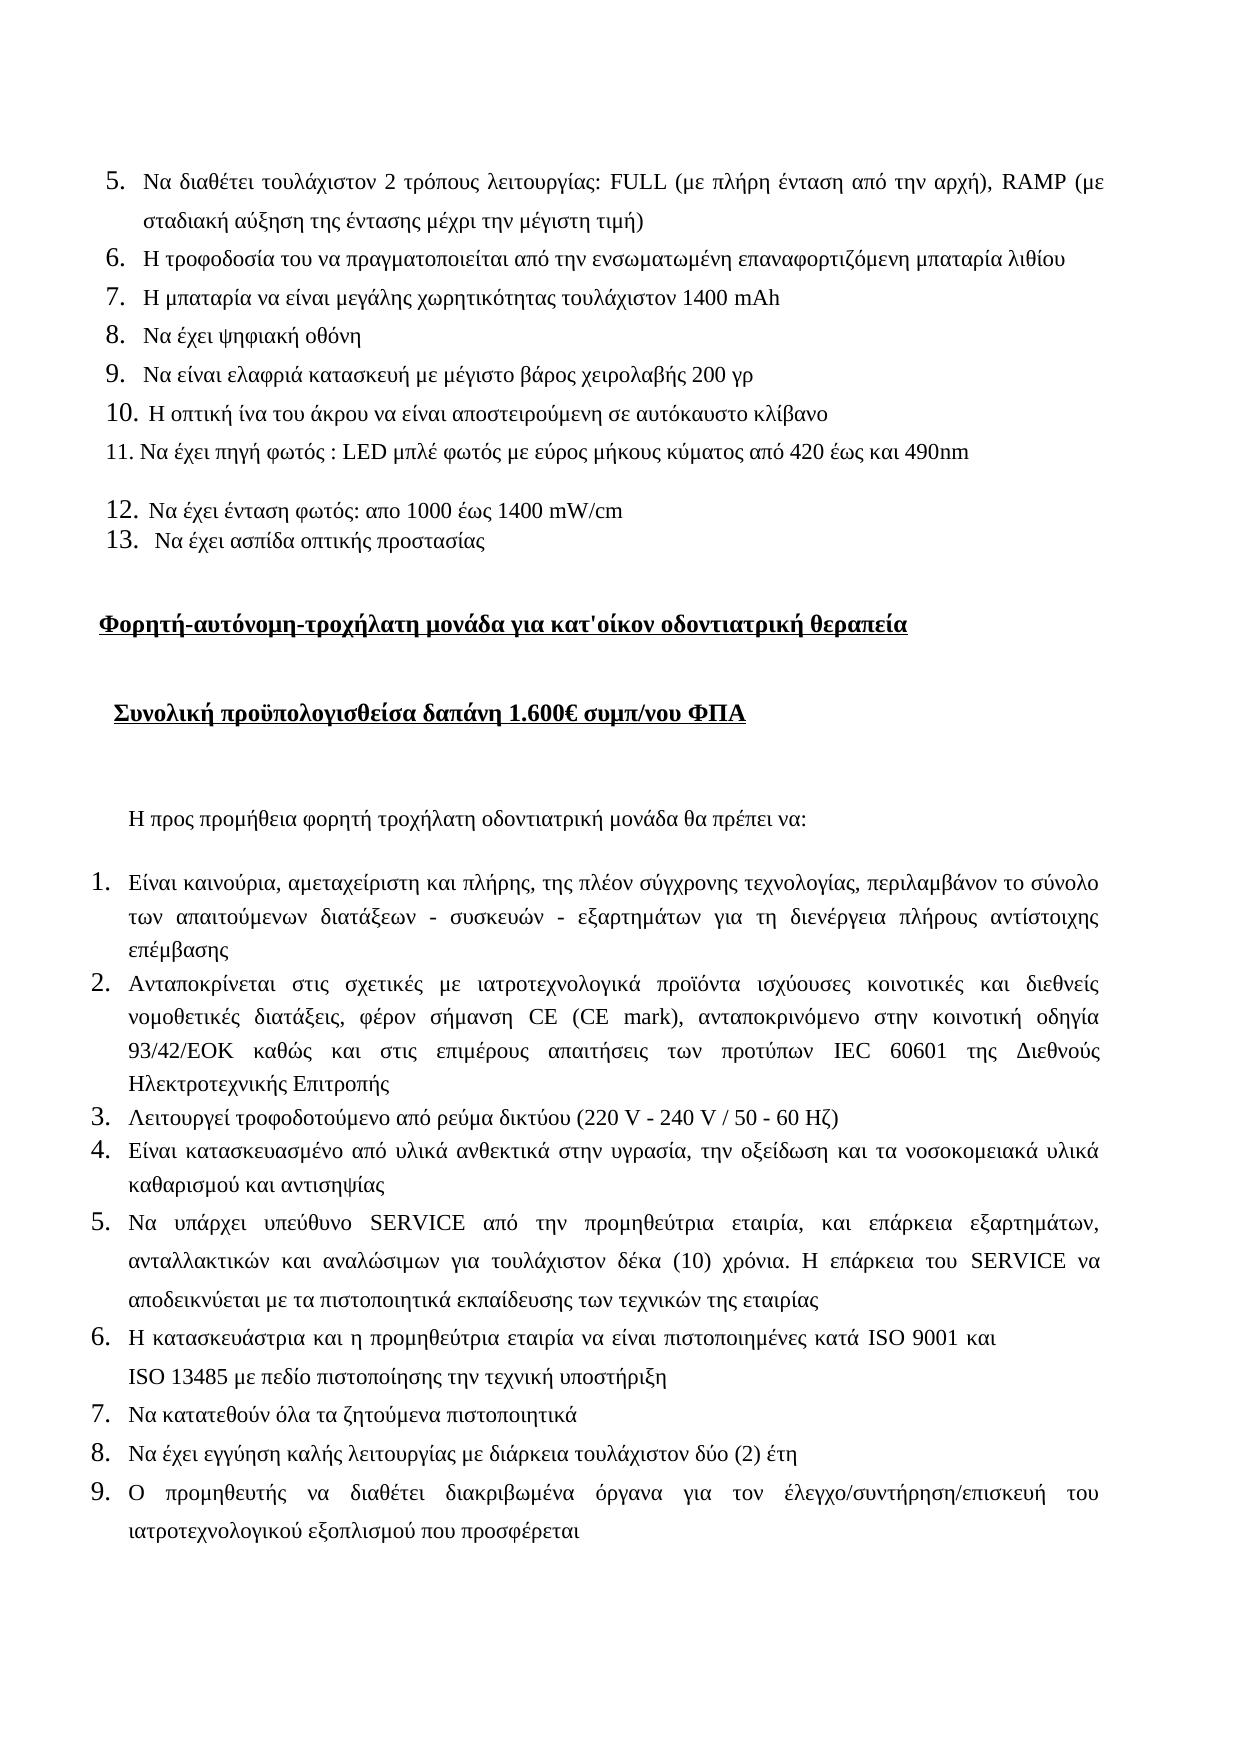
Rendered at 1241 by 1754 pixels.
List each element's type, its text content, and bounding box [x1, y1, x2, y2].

list Η τροφοδοσία του να πραγματοποιείται από την ενσωματωμένη επαναφορτιζόμενη μπαταρία λιθίου [105, 236, 1104, 274]
list Λειτουργεί τροφοδοτούμενο από ρεύμα δικτύου (220 V - 240 V / 50 - 60 Ηζ) [91, 1099, 1100, 1132]
list Η οπτική ίνα του άκρου να είναι αποστειρούμενη σε αυτόκαυστο κλίβανο [105, 390, 1104, 429]
list Ο προμηθευτής να διαθέτει διακριβωμένα όργανα για τον έλεγχο/συντήρηση/επισκευή του ιατροτεχνολογικού εξοπλισμού που προσφέρεται [91, 1469, 1100, 1546]
list Η μπαταρία να είναι μεγάλης χωρητικότητας τουλάχιστον 1400 mAh [105, 274, 1104, 313]
list Ανταποκρίνεται στις σχετικές με ιατροτεχνολογικά προϊόντα ισχύουσες κοινοτικές και διεθνείς νομοθετικές διατάξεις, φέρον σήμανση CE (CE mark), ανταποκρινόμενο στην κοινοτική οδηγία 93/42/ΕΟΚ καθώς και στις επιμέρους απαιτήσεις των προτύπων IEC 60601 της Διεθνούς Ηλεκτροτεχνικής Επιτροπής [91, 964, 1100, 1099]
list Η κατασκευάστρια και η προμηθεύτρια εταιρία να είναι πιστοποιημένες κατά ISO 9001 και ISO 13485 με πεδίο πιστοποίησης την τεχνική υποστήριξη [91, 1315, 996, 1392]
list Να υπάρχει υπεύθυνο SERVICE από την προμηθεύτρια εταιρία, και επάρκεια εξαρτημάτων, ανταλλακτικών και αναλώσιμων για τουλάχιστον δέκα (10) χρόνια. Η επάρκεια του SERVICE να αποδεικνύεται με τα πιστοποιητικά εκπαίδευσης των τεχνικών της εταιρίας [91, 1199, 1100, 1315]
list Να είναι ελαφριά κατασκευή με μέγιστο βάρος χειρολαβής 200 γρ [105, 352, 1146, 390]
text Συνολική προϋπολογισθείσα δαπάνη 1.600€ συμπ/νου ΦΠΑ [113, 698, 1146, 726]
list Να διαθέτει τουλάχιστον 2 τρόπους λειτουργίας: FULL (με πλήρη ένταση από την αρχή), RAMP (με σταδιακή αύξηση της έντασης μέχρι την μέγιστη τιμή) [105, 159, 1104, 236]
list Να έχει ψηφιακή οθόνη [105, 313, 1146, 352]
list Είναι κατασκευασμένο από υλικά ανθεκτικά στην υγρασία, την οξείδωση και τα νοσοκομειακά υλικά καθαρισμού και αντισηψίας [91, 1132, 1100, 1199]
list Να έχει ασπίδα οπτικής προστασίας [105, 527, 1146, 554]
list Να έχει εγγύηση καλής λειτουργίας με διάρκεια τουλάχιστον δύο (2) έτη [91, 1431, 1100, 1469]
list Να έχει ένταση φωτός: απο 1000 έως 1400 mW/cm [105, 488, 1146, 527]
text 11. Να έχει πηγή φωτός : LED μπλέ φωτός με εύρος μήκους κύματος από 420 έως και 490nm [105, 429, 1104, 467]
text Η προς προμήθεια φορητή τροχήλατη οδοντιατρική μονάδα θα πρέπει να: [128, 805, 1146, 832]
text Φορητή-αυτόνομη-τροχήλατη μονάδα για κατ'οίκον οδοντιατρική θεραπεία [10, 609, 1146, 637]
list Να κατατεθούν όλα τα ζητούμενα πιστοποιητικά [91, 1392, 1146, 1431]
list Είναι καινούρια, αμεταχείριστη και πλήρης, της πλέον σύγχρονης τεχνολογίας, περιλαμβάνον το σύνολο των απαιτούμενων διατάξεων - συσκευών - εξαρτημάτων για τη διενέργεια πλήρους αντίστοιχης επέμβασης [91, 864, 1100, 964]
